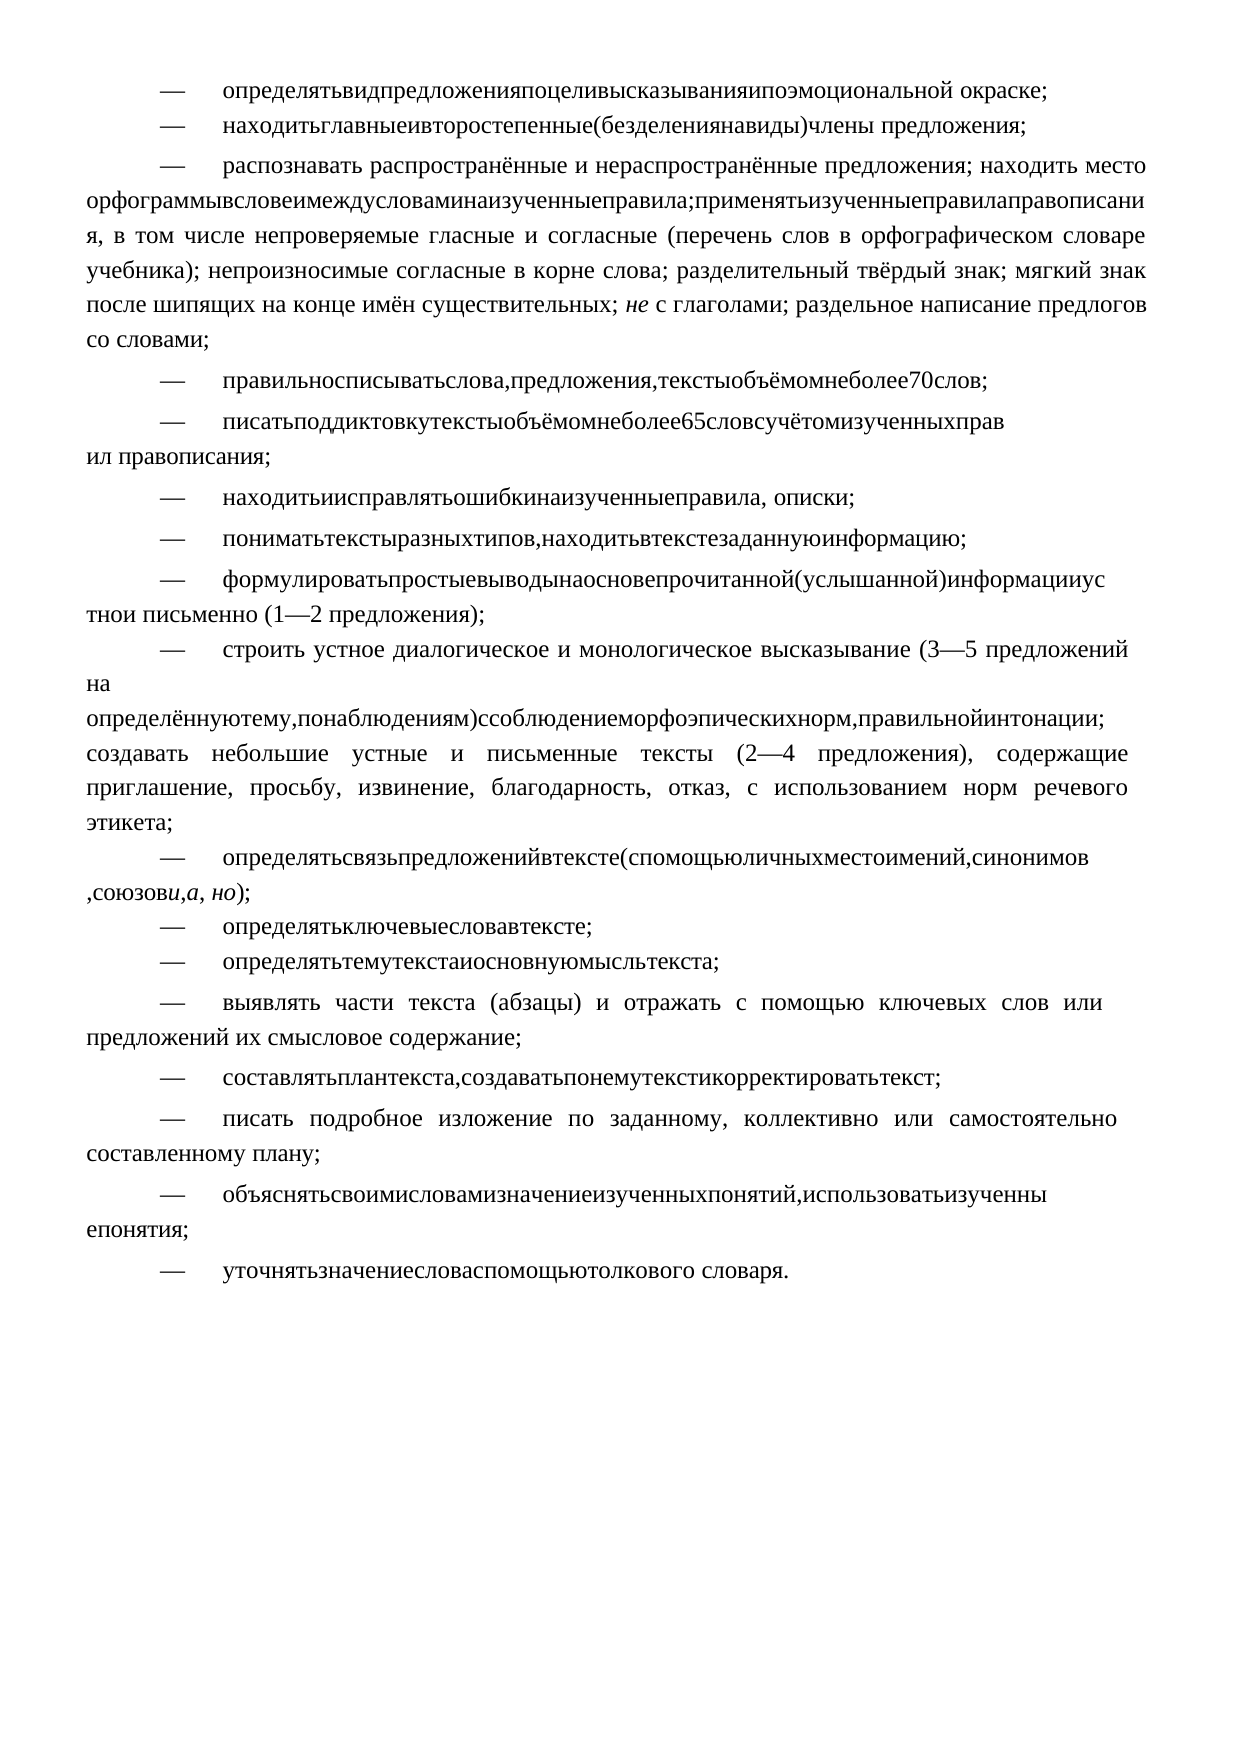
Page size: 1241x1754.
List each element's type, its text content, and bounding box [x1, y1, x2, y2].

list выявлять части текста (абзацы) и отражать с помощью ключевых слов или предложений их смысловое содержание; [86, 987, 1103, 1050]
list объяснятьсвоимисловамизначениеизученныхпонятий,использоватьизученныепонятия; [86, 1179, 1118, 1242]
list уточнятьзначениесловаспомощьютолкового словаря. [86, 1255, 1118, 1283]
list формулироватьпростыевыводынаосновепрочитанной(услышанной)информацииустнои письменно (1—2 предложения); [86, 564, 1112, 628]
list находитьиисправлятьошибкинаизученныеправила, описки; [86, 482, 1006, 511]
list определятьсвязьпредложенийвтексте(спомощьюличныхместоимений,синонимов,союзови,а, но); [86, 842, 1129, 905]
list определятьтемутекстаиосновнуюмысльтекста; [86, 946, 1129, 975]
list правильносписыватьслова,предложения,текстыобъёмомнеболее70слов; [86, 365, 1147, 394]
list распознавать распространённые и нераспространённые предложения; находить место орфограммывсловеимеждусловаминаизученныеправила;применятьизученныеправилаправописания, в том числе непроверяемые гласные и согласные (перечень слов в орфографическом словаре учебника); непроизносимые согласные в корне слова; разделительный твёрдый знак; мягкий знак после шипящих на конце имён существительных; не с глаголами; раздельное написание предлогов со словами; [86, 151, 1147, 353]
list составлятьплантекста,создаватьпонемутекстикорректироватьтекст; [86, 1062, 1103, 1091]
list писатьподдиктовкутекстыобъёмомнеболее65словсучётомизученныхправил правописания; [86, 406, 1006, 469]
list пониматьтекстыразныхтипов,находитьвтекстезаданнуюинформацию; [86, 523, 1006, 552]
list находитьглавныеивторостепенные(безделениянавиды)члены предложения; [86, 110, 1151, 138]
list определятьключевыесловавтексте; [86, 911, 1129, 940]
list определятьвидпредложенияпоцеливысказыванияипоэмоциональной окраске; [86, 75, 1151, 104]
list строить устное диалогическое и монологическое высказывание (3—5 предложений на определённуютему,понаблюдениям)ссоблюдениеморфоэпическихнорм,правильнойинтонации; создавать небольшие устные и письменные тексты (2—4 предложения), содержащие приглашение, просьбу, извинение, благодарность, отказ, с использованием норм речевого этикета; [86, 634, 1129, 836]
list писать подробное изложение по заданному, коллективно или самостоятельно составленному плану; [86, 1103, 1118, 1167]
